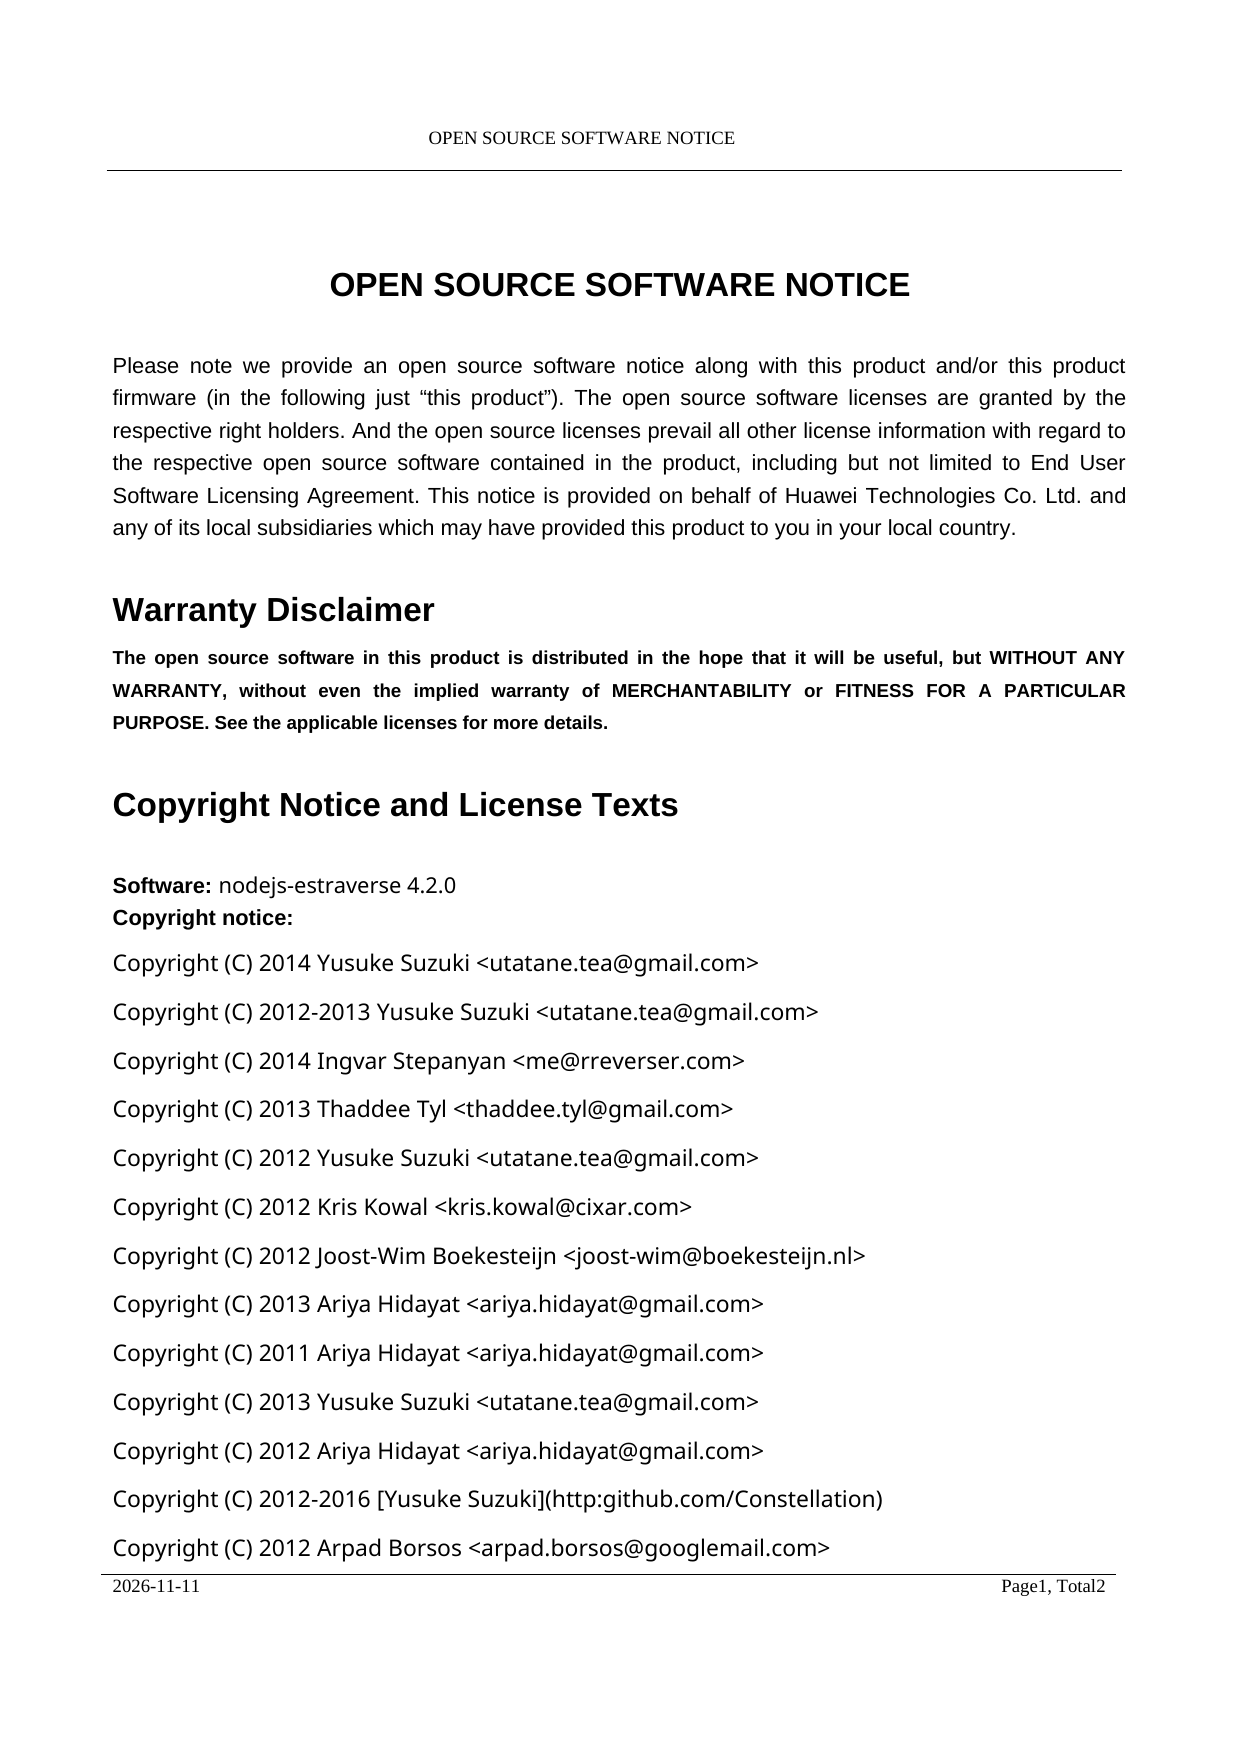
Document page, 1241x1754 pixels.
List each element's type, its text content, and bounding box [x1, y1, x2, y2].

text Software: nodejs-estraverse 4.2.0 [112, 869, 1128, 901]
text Please note we provide an open source software notice along with this product and/or this product firmware (in the following just “this product”). The open source software licenses are granted by the respective right holders. And the open source licenses prevail all other license information with regard to the respective open source software contained in the product, including but not limited to End User Software Licensing Agreement. This notice is provided on behalf of Huawei Technologies Co. Ltd. and any of its local subsidiaries which may have provided this product to you in your local country. [112, 349, 1128, 544]
text Copyright notice: [112, 901, 1128, 934]
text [112, 947, 1128, 1564]
text The open source software in this product is distributed in the hope that it will be useful, but WITHOUT ANY WARRANTY, without even the implied warranty of MERCHANTABILITY or FITNESS FOR A PARTICULAR PURPOSE. See the applicable licenses for more details. [112, 641, 1128, 739]
text Warranty Disclaimer [112, 576, 1128, 641]
text OPEN SOURCE SOFTWARE NOTICE [112, 251, 1128, 316]
text Copyright Notice and License Texts [112, 771, 1128, 836]
